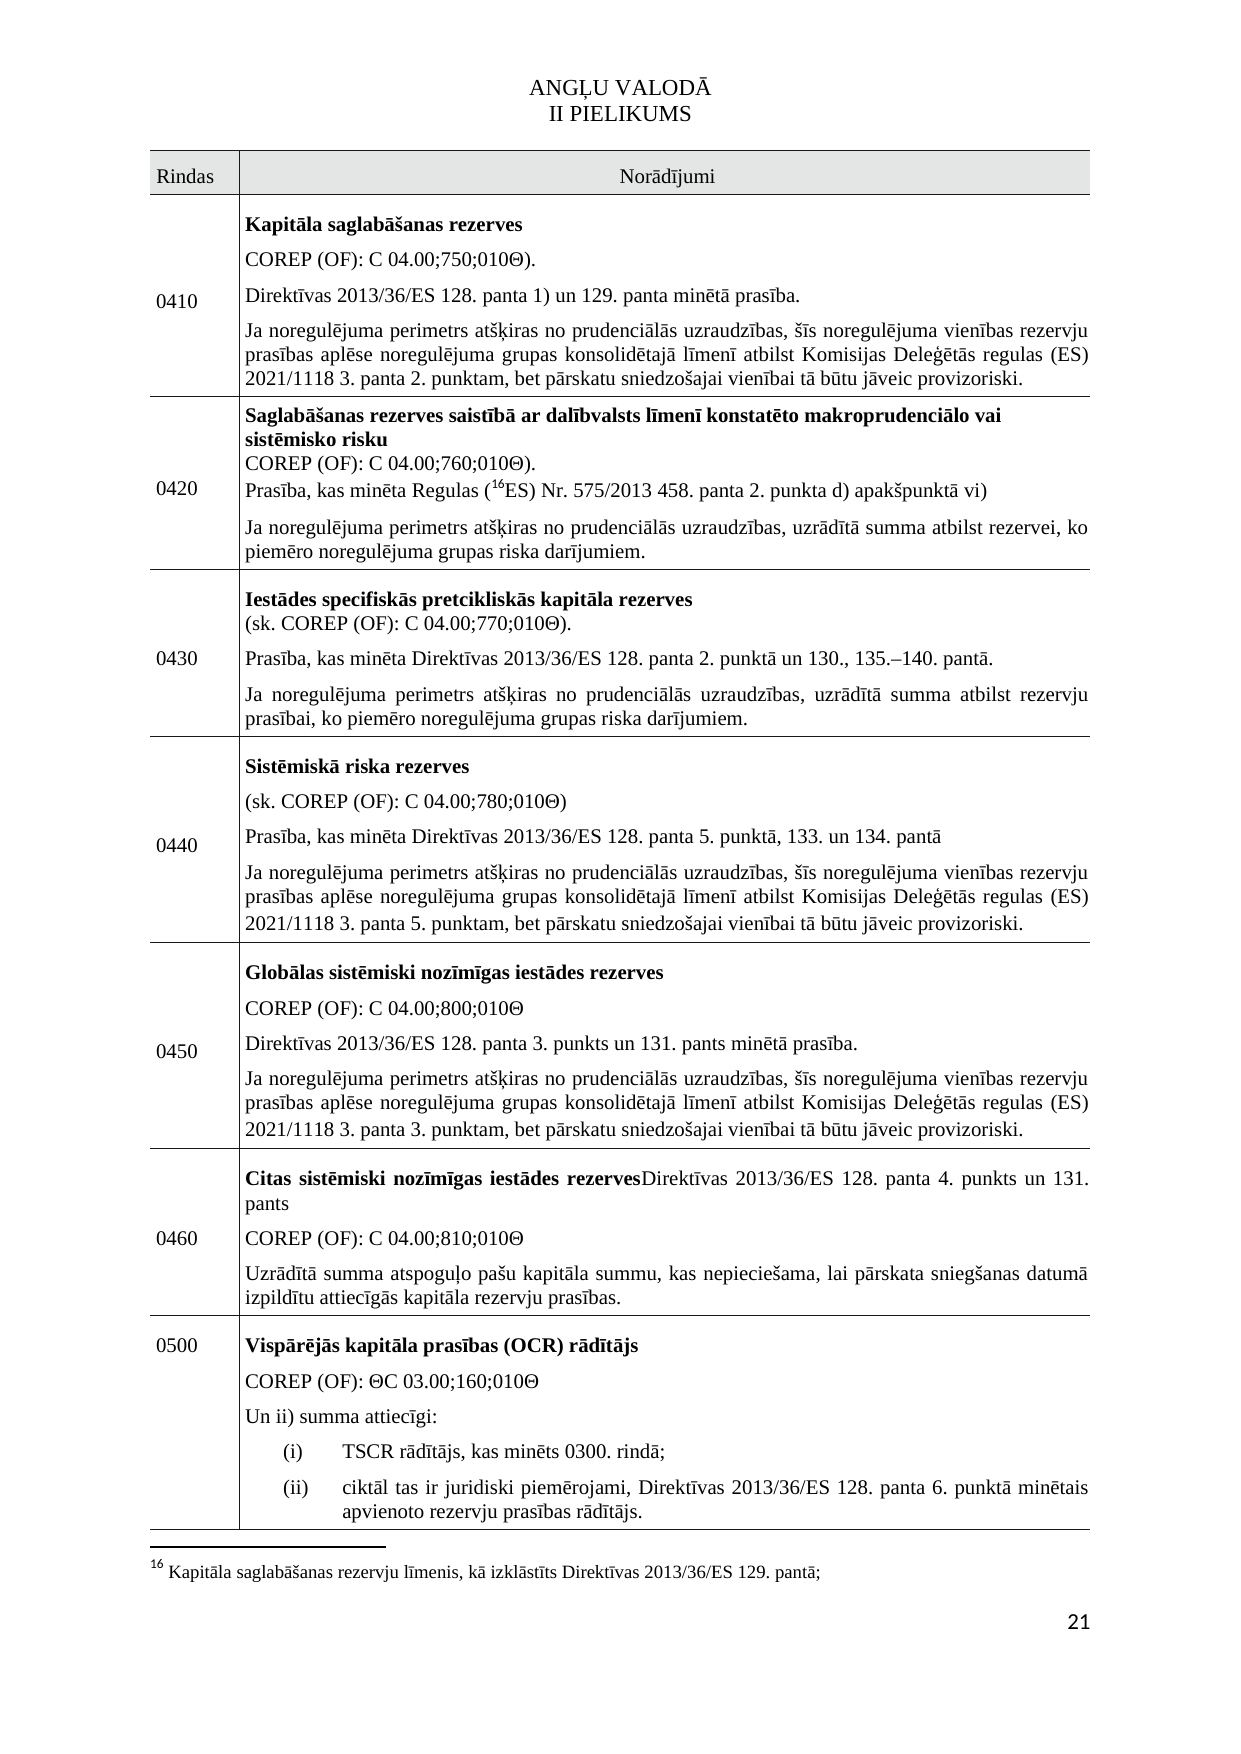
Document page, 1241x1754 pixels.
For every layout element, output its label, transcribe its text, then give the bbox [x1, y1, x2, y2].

table_cell 0420 [150, 397, 239, 569]
table_cell 0450 [150, 943, 239, 1148]
table_cell Saglabāšanas rezerves saistībā ar dalībvalsts līmenī konstatēto makroprudenciālo vai sistēmisko risku COREP (OF): C 04.00;760;010Θ). Prasība, kas minēta Regulas (ES) Nr. 575/2013 458. panta 2. punkta d) apakšpunktā vi) Ja noregulējuma perimetrs atšķiras no prudenciālās uzraudzības, uzrādītā summa atbilst rezervei, ko piemēro noregulējuma grupas riska darījumiem. [240, 397, 1090, 569]
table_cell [240, 1316, 1090, 1529]
table_cell 0440 [150, 737, 239, 942]
table_cell 0410 [150, 195, 239, 396]
table_cell Citas sistēmiski nozīmīgas iestādes rezervesDirektīvas 2013/36/ES 128. panta 4. punkts un 131. pants COREP (OF): C 04.00;810;010Θ Uzrādītā summa atspoguļo pašu kapitāla summu, kas nepieciešama, lai pārskata sniegšanas datumā izpildītu attiecīgās kapitāla rezervju prasības. [240, 1149, 1090, 1315]
table_cell Kapitāla saglabāšanas rezerves COREP (OF): C 04.00;750;010Θ). Direktīvas 2013/36/ES 128. panta 1) un 129. panta minētā prasība. Ja noregulējuma perimetrs atšķiras no prudenciālās uzraudzības, šīs noregulējuma vienības rezervju prasības aplēse noregulējuma grupas konsolidētajā līmenī atbilst Komisijas Deleģētās regulas (ES) 2021/1118 3. panta 2. punktam, bet pārskatu sniedzošajai vienībai tā būtu jāveic provizoriski. [240, 195, 1090, 396]
table_header Norādījumi [240, 151, 1090, 194]
table_cell 0430 [150, 570, 239, 736]
table_cell Globālas sistēmiski nozīmīgas iestādes rezerves COREP (OF): C 04.00;800;010Θ Direktīvas 2013/36/ES 128. panta 3. punkts un 131. pants minētā prasība. Ja noregulējuma perimetrs atšķiras no prudenciālās uzraudzības, šīs noregulējuma vienības rezervju prasības aplēse noregulējuma grupas konsolidētajā līmenī atbilst Komisijas Deleģētās regulas (ES) 2021/1118 3. panta 3. punktam, bet pārskatu sniedzošajai vienībai tā būtu jāveic provizoriski. [240, 943, 1090, 1148]
table_cell Sistēmiskā riska rezerves (sk. COREP (OF): C 04.00;780;010Θ) Prasība, kas minēta Direktīvas 2013/36/ES 128. panta 5. punktā, 133. un 134. pantā Ja noregulējuma perimetrs atšķiras no prudenciālās uzraudzības, šīs noregulējuma vienības rezervju prasības aplēse noregulējuma grupas konsolidētajā līmenī atbilst Komisijas Deleģētās regulas (ES) 2021/1118 3. panta 5. punktam, bet pārskatu sniedzošajai vienībai tā būtu jāveic provizoriski. [240, 737, 1090, 942]
table_cell 0500 [150, 1316, 239, 1529]
table_header Rindas [150, 151, 239, 194]
table_cell Iestādes specifiskās pretcikliskās kapitāla rezerves (sk. COREP (OF): C 04.00;770;010Θ). Prasība, kas minēta Direktīvas 2013/36/ES 128. panta 2. punktā un 130., 135.–140. pantā. Ja noregulējuma perimetrs atšķiras no prudenciālās uzraudzības, uzrādītā summa atbilst rezervju prasībai, ko piemēro noregulējuma grupas riska darījumiem. [240, 570, 1090, 736]
table_cell 0460 [150, 1149, 239, 1315]
